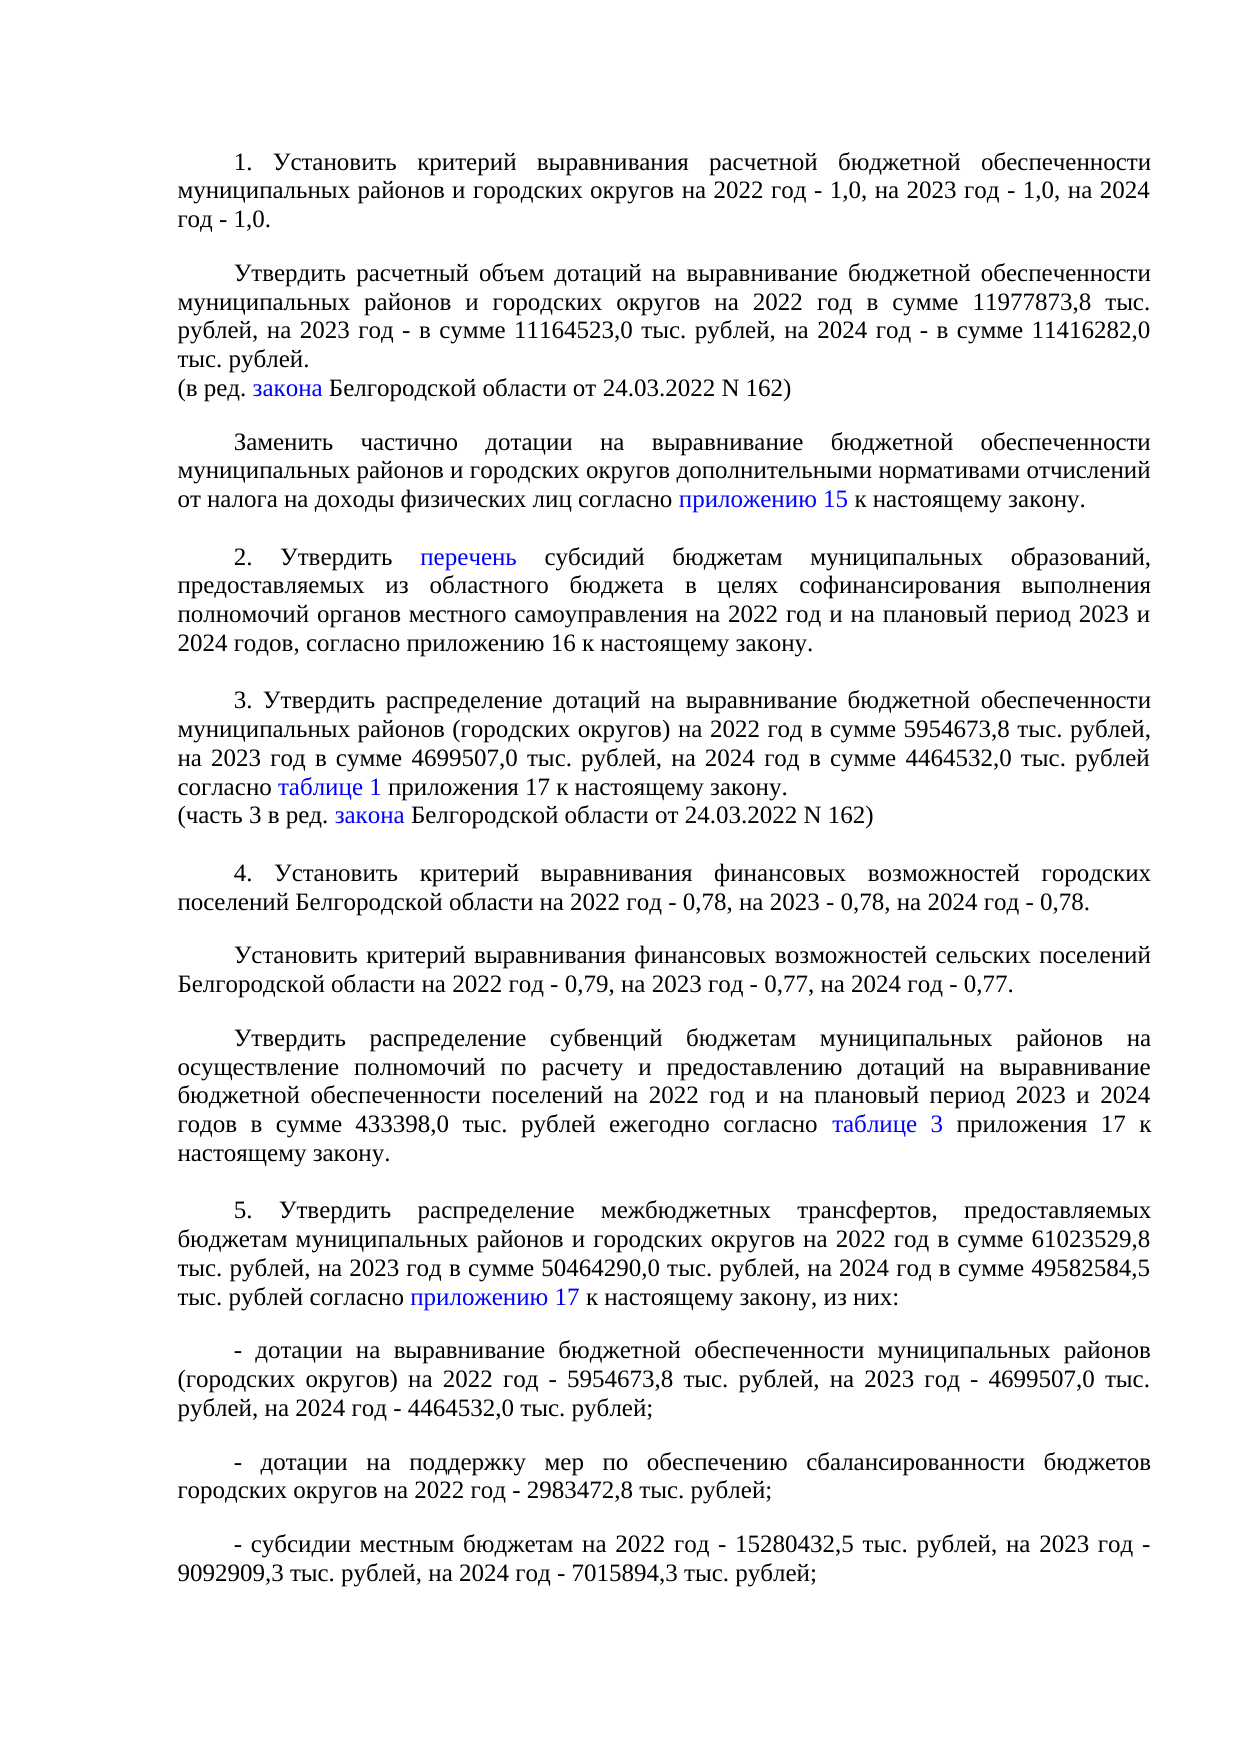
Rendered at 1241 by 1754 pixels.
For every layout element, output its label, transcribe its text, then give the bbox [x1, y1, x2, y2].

text Утвердить распределение субвенций бюджетам муниципальных районов на осуществление полномочий по расчету и предоставлению дотаций на выравнивание бюджетной обеспеченности поселений на 2022 год и на плановый период 2023 и 2024 годов в сумме 433398,0 тыс. рублей ежегодно согласно таблице 3 приложения 17 к настоящему закону. [177, 1023, 1152, 1167]
text (в ред. закона Белгородской области от 24.03.2022 N 162) [177, 373, 1152, 402]
text 5. Утвердить распределение межбюджетных трансфертов, предоставляемых бюджетам муниципальных районов и городских округов на 2022 год в сумме 61023529,8 тыс. рублей, на 2023 год в сумме 50464290,0 тыс. рублей, на 2024 год в сумме 49582584,5 тыс. рублей согласно приложению 17 к настоящему закону, из них: [177, 1196, 1152, 1311]
text Установить критерий выравнивания финансовых возможностей сельских поселений Белгородской области на 2022 год - 0,79, на 2023 год - 0,77, на 2024 год - 0,77. [177, 941, 1152, 998]
text - дотации на выравнивание бюджетной обеспеченности муниципальных районов (городских округов) на 2022 год - 5954673,8 тыс. рублей, на 2023 год - 4699507,0 тыс. рублей, на 2024 год - 4464532,0 тыс. рублей; [177, 1336, 1152, 1422]
text 2. Утвердить перечень субсидий бюджетам муниципальных образований, предоставляемых из областного бюджета в целях софинансирования выполнения полномочий органов местного самоуправления на 2022 год и на плановый период 2023 и 2024 годов, согласно приложению 16 к настоящему закону. [177, 542, 1152, 657]
text Заменить частично дотации на выравнивание бюджетной обеспеченности муниципальных районов и городских округов дополнительными нормативами отчислений от налога на доходы физических лиц согласно приложению 15 к настоящему закону. [177, 427, 1152, 513]
text (часть 3 в ред. закона Белгородской области от 24.03.2022 N 162) [177, 801, 1152, 829]
text - субсидии местным бюджетам на 2022 год - 15280432,5 тыс. рублей, на 2023 год - 9092909,3 тыс. рублей, на 2024 год - 7015894,3 тыс. рублей; [177, 1529, 1152, 1587]
text 4. Установить критерий выравнивания финансовых возможностей городских поселений Белгородской области на 2022 год - 0,78, на 2023 - 0,78, на 2024 год - 0,78. [177, 858, 1152, 916]
text 1. Установить критерий выравнивания расчетной бюджетной обеспеченности муниципальных районов и городских округов на 2022 год - 1,0, на 2023 год - 1,0, на 2024 год - 1,0. [177, 147, 1152, 233]
text 3. Утвердить распределение дотаций на выравнивание бюджетной обеспеченности муниципальных районов (городских округов) на 2022 год в сумме 5954673,8 тыс. рублей, на 2023 год в сумме 4699507,0 тыс. рублей, на 2024 год в сумме 4464532,0 тыс. рублей согласно таблице 1 приложения 17 к настоящему закону. [177, 686, 1152, 801]
text Утвердить расчетный объем дотаций на выравнивание бюджетной обеспеченности муниципальных районов и городских округов на 2022 год в сумме 11977873,8 тыс. рублей, на 2023 год - в сумме 11164523,0 тыс. рублей, на 2024 год - в сумме 11416282,0 тыс. рублей. [177, 258, 1152, 373]
text - дотации на поддержку мер по обеспечению сбалансированности бюджетов городских округов на 2022 год - 2983472,8 тыс. рублей; [177, 1447, 1152, 1504]
